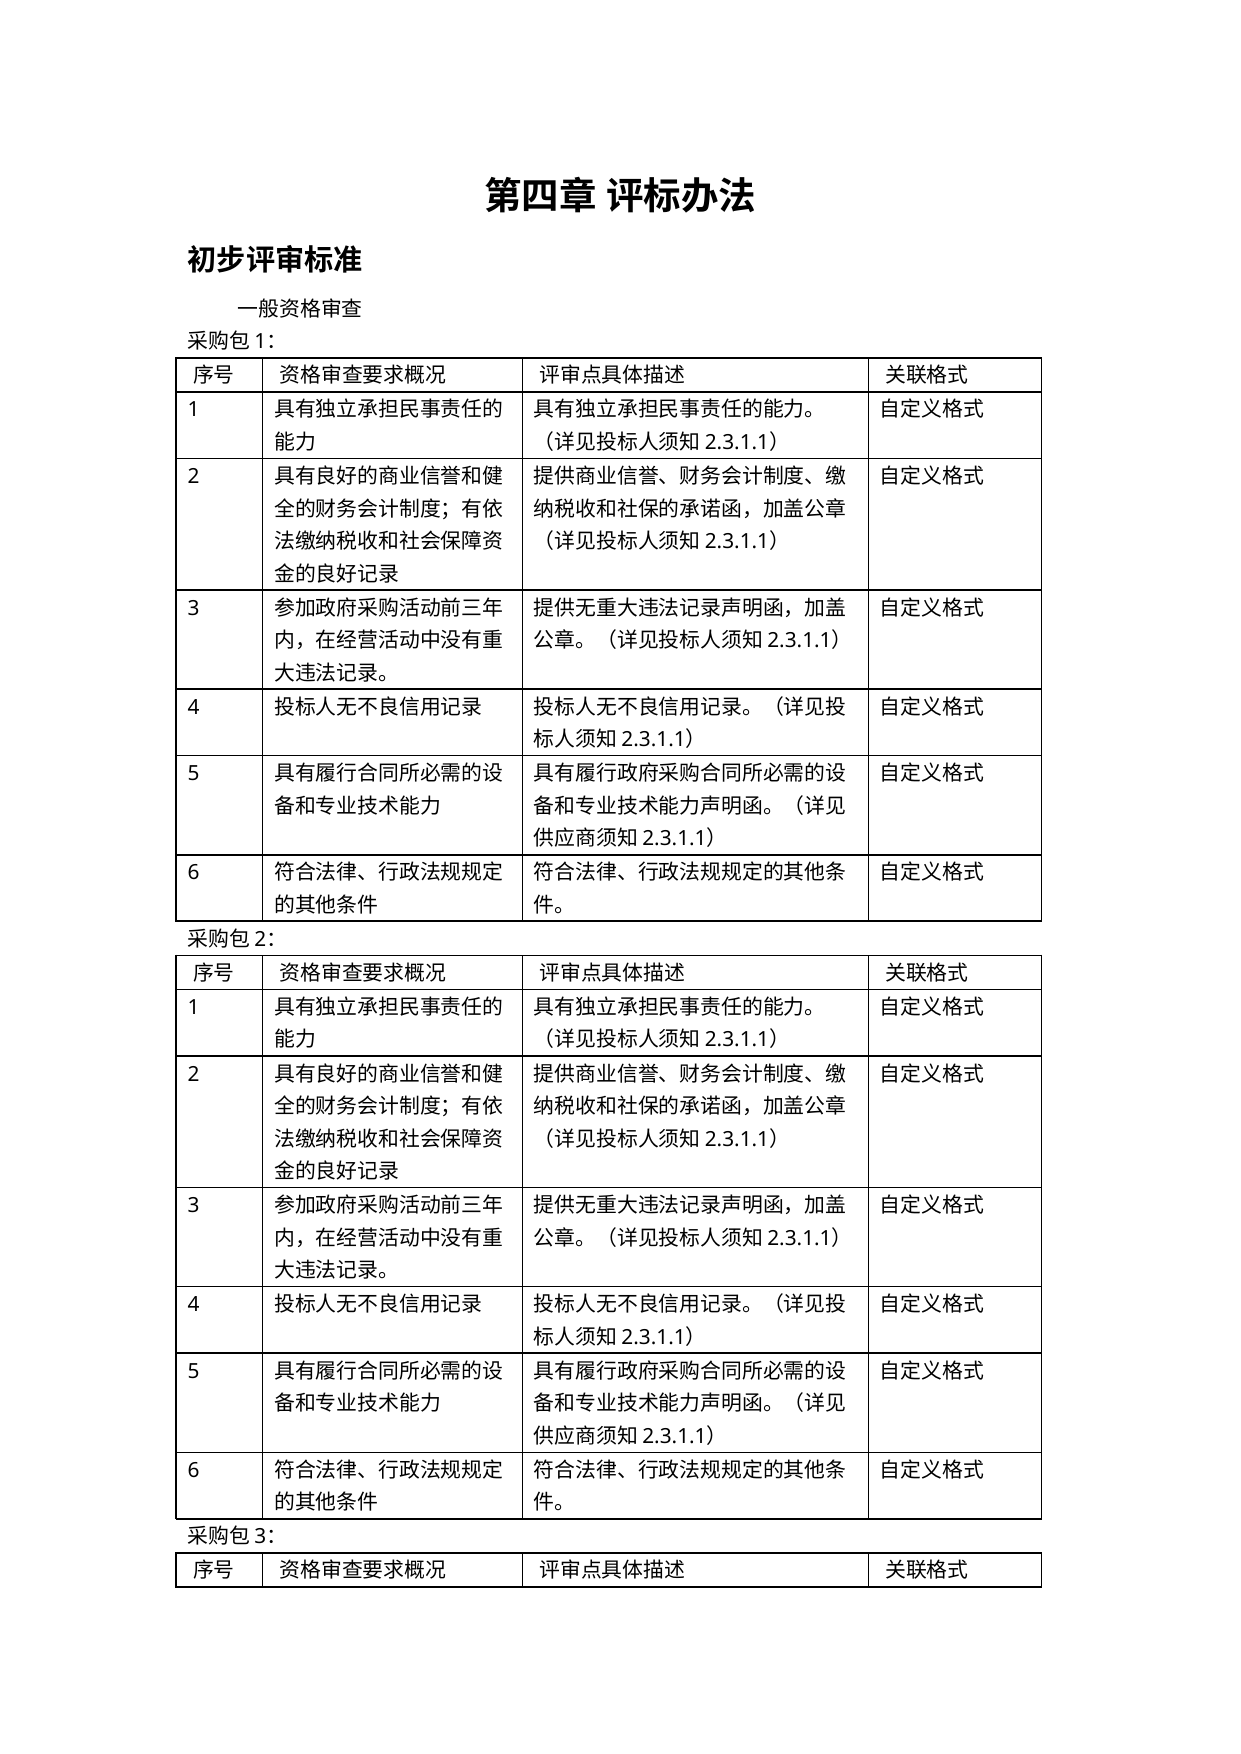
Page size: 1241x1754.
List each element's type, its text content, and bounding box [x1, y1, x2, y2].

table_cell 符合法律、行政法规规定的其他条件。 [523, 856, 868, 920]
table_cell 符合法律、行政法规规定的其他条件。 [523, 1453, 868, 1518]
table_cell 投标人无不良信用记录 [263, 1287, 522, 1352]
table_cell 参加政府采购活动前三年内，在经营活动中没有重大违法记录。 [263, 1188, 522, 1286]
table_cell 具有良好的商业信誉和健全的财务会计制度；有依法缴纳税收和社会保障资金的良好记录 [263, 459, 522, 589]
table_cell 具有独立承担民事责任的能力。（详见投标人须知2.3.1.1） [523, 990, 868, 1055]
table_cell 提供商业信誉、财务会计制度、缴纳税收和社保的承诺函，加盖公章（详见投标人须知2.3.1.1） [523, 459, 868, 589]
table_cell 6 [177, 856, 262, 920]
table_cell 具有履行合同所必需的设备和专业技术能力 [263, 756, 522, 854]
table_cell 2 [177, 459, 262, 589]
table_cell 具有履行政府采购合同所必需的设备和专业技术能力声明函。（详见供应商须知2.3.1.1） [523, 756, 868, 854]
table_cell 自定义格式 [869, 856, 1041, 920]
table_header 关联格式 [869, 956, 1041, 988]
table_cell 自定义格式 [869, 756, 1041, 854]
table_cell 提供无重大违法记录声明函，加盖公章。（详见投标人须知2.3.1.1） [523, 591, 868, 688]
table_cell 具有良好的商业信誉和健全的财务会计制度；有依法缴纳税收和社会保障资金的良好记录 [263, 1057, 522, 1187]
table_cell 2 [177, 1057, 262, 1187]
table_cell 具有履行合同所必需的设备和专业技术能力 [263, 1354, 522, 1451]
text 初步评审标准 [187, 227, 1053, 292]
table_cell 自定义格式 [869, 591, 1041, 688]
table_cell 4 [177, 690, 262, 755]
table_cell 1 [177, 393, 262, 458]
table_cell 具有独立承担民事责任的能力。（详见投标人须知2.3.1.1） [523, 393, 868, 458]
table_cell 自定义格式 [869, 459, 1041, 589]
table_cell 5 [177, 1354, 262, 1451]
table_header 关联格式 [869, 359, 1041, 391]
table_cell 自定义格式 [869, 990, 1041, 1055]
table_cell 提供无重大违法记录声明函，加盖公章。（详见投标人须知2.3.1.1） [523, 1188, 868, 1286]
table_header 评审点具体描述 [523, 1554, 868, 1586]
table_cell 自定义格式 [869, 690, 1041, 755]
text 第四章 评标办法 [187, 162, 1053, 227]
table_cell 具有履行政府采购合同所必需的设备和专业技术能力声明函。（详见供应商须知2.3.1.1） [523, 1354, 868, 1451]
table_cell 自定义格式 [869, 1287, 1041, 1352]
table_cell 5 [177, 756, 262, 854]
text 采购包2： [187, 922, 1053, 954]
table_cell 3 [177, 591, 262, 688]
table_cell 符合法律、行政法规规定的其他条件 [263, 1453, 522, 1518]
table_cell 具有独立承担民事责任的能力 [263, 393, 522, 458]
table_header 评审点具体描述 [523, 359, 868, 391]
text 一般资格审查 [187, 292, 1053, 324]
text 采购包1： [187, 324, 1053, 357]
table_cell 具有独立承担民事责任的能力 [263, 990, 522, 1055]
table_header 关联格式 [869, 1554, 1041, 1586]
table_cell 投标人无不良信用记录。（详见投标人须知2.3.1.1） [523, 690, 868, 755]
table_header 序号 [177, 1554, 262, 1586]
table_header 序号 [177, 359, 262, 391]
table_header 评审点具体描述 [523, 956, 868, 988]
table_header 序号 [177, 956, 262, 988]
table_cell 符合法律、行政法规规定的其他条件 [263, 856, 522, 920]
table_cell 自定义格式 [869, 1057, 1041, 1187]
table_cell 参加政府采购活动前三年内，在经营活动中没有重大违法记录。 [263, 591, 522, 688]
table_cell 自定义格式 [869, 1453, 1041, 1518]
table_cell 6 [177, 1453, 262, 1518]
text 采购包3： [187, 1519, 1053, 1552]
table_cell 投标人无不良信用记录 [263, 690, 522, 755]
table_cell 自定义格式 [869, 1188, 1041, 1286]
table_header 资格审查要求概况 [263, 359, 522, 391]
table_cell 自定义格式 [869, 393, 1041, 458]
table_header 资格审查要求概况 [263, 1554, 522, 1586]
table_cell 3 [177, 1188, 262, 1286]
table_cell 4 [177, 1287, 262, 1352]
table_cell 投标人无不良信用记录。（详见投标人须知2.3.1.1） [523, 1287, 868, 1352]
table_cell 提供商业信誉、财务会计制度、缴纳税收和社保的承诺函，加盖公章（详见投标人须知2.3.1.1） [523, 1057, 868, 1187]
table_header 资格审查要求概况 [263, 956, 522, 988]
table_cell 自定义格式 [869, 1354, 1041, 1451]
table_cell 1 [177, 990, 262, 1055]
